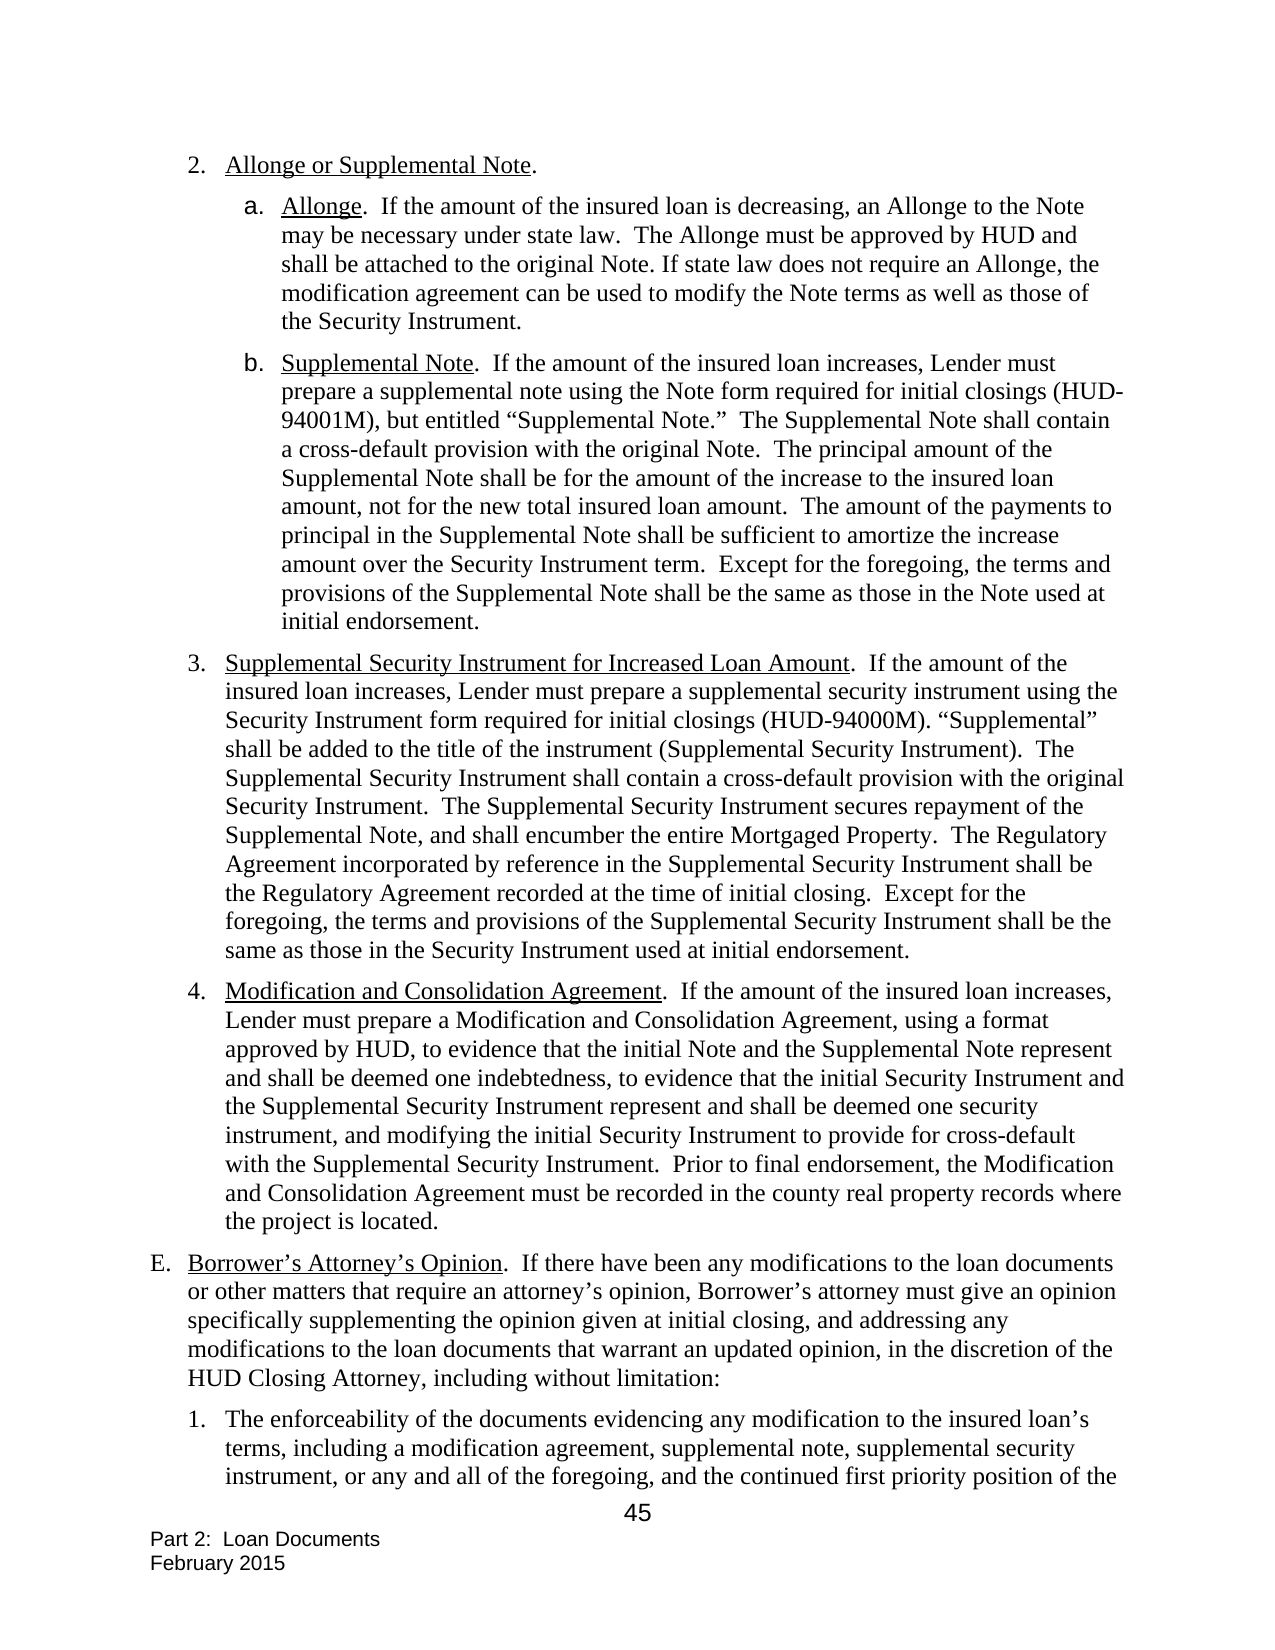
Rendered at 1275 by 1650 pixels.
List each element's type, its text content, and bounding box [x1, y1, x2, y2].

subtitle Allonge or Supplemental Note. [187, 150, 1125, 179]
subtitle Allonge. If the amount of the insured loan is decreasing, an Allonge to the Note may be necessary under state law. The Allonge must be approved by HUD and shall be attached to the original Note. If state law does not require an Allonge, the modification agreement can be used to modify the Note terms as well as those of the Security Instrument. [244, 191, 1125, 335]
subtitle Borrower’s Attorney’s Opinion. If there have been any modifications to the loan documents or other matters that require an attorney’s opinion, Borrower’s attorney must give an opinion specifically supplementing the opinion given at initial closing, and addressing any modifications to the loan documents that warrant an updated opinion, in the discretion of the HUD Closing Attorney, including without limitation: [150, 1248, 1125, 1391]
subtitle Supplemental Security Instrument for Increased Loan Amount. If the amount of the insured loan increases, Lender must prepare a supplemental security instrument using the Security Instrument form required for initial closings (HUD-94000M). “Supplemental” shall be added to the title of the instrument (Supplemental Security Instrument). The Supplemental Security Instrument shall contain a cross-default provision with the original Security Instrument. The Supplemental Security Instrument secures repayment of the Supplemental Note, and shall encumber the entire Mortgaged Property. The Regulatory Agreement incorporated by reference in the Supplemental Security Instrument shall be the Regulatory Agreement recorded at the time of initial closing. Except for the foregoing, the terms and provisions of the Supplemental Security Instrument shall be the same as those in the Security Instrument used at initial endorsement. [187, 648, 1125, 964]
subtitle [187, 1404, 1125, 1490]
subtitle Modification and Consolidation Agreement. If the amount of the insured loan increases, Lender must prepare a Modification and Consolidation Agreement, using a format approved by HUD, to evidence that the initial Note and the Supplemental Note represent and shall be deemed one indebtedness, to evidence that the initial Security Instrument and the Supplemental Security Instrument represent and shall be deemed one security instrument, and modifying the initial Security Instrument to provide for cross-default with the Supplemental Security Instrument. Prior to final endorsement, the Modification and Consolidation Agreement must be recorded in the county real property records where the project is located. [187, 976, 1125, 1235]
subtitle Supplemental Note. If the amount of the insured loan increases, Lender must prepare a supplemental note using the Note form required for initial closings (HUD-94001M), but entitled “Supplemental Note.” The Supplemental Note shall contain a cross-default provision with the original Note. The principal amount of the Supplemental Note shall be for the amount of the increase to the insured loan amount, not for the new total insured loan amount. The amount of the payments to principal in the Supplemental Note shall be sufficient to amortize the increase amount over the Security Instrument term. Except for the foregoing, the terms and provisions of the Supplemental Note shall be the same as those in the Note used at initial endorsement. [244, 348, 1125, 635]
